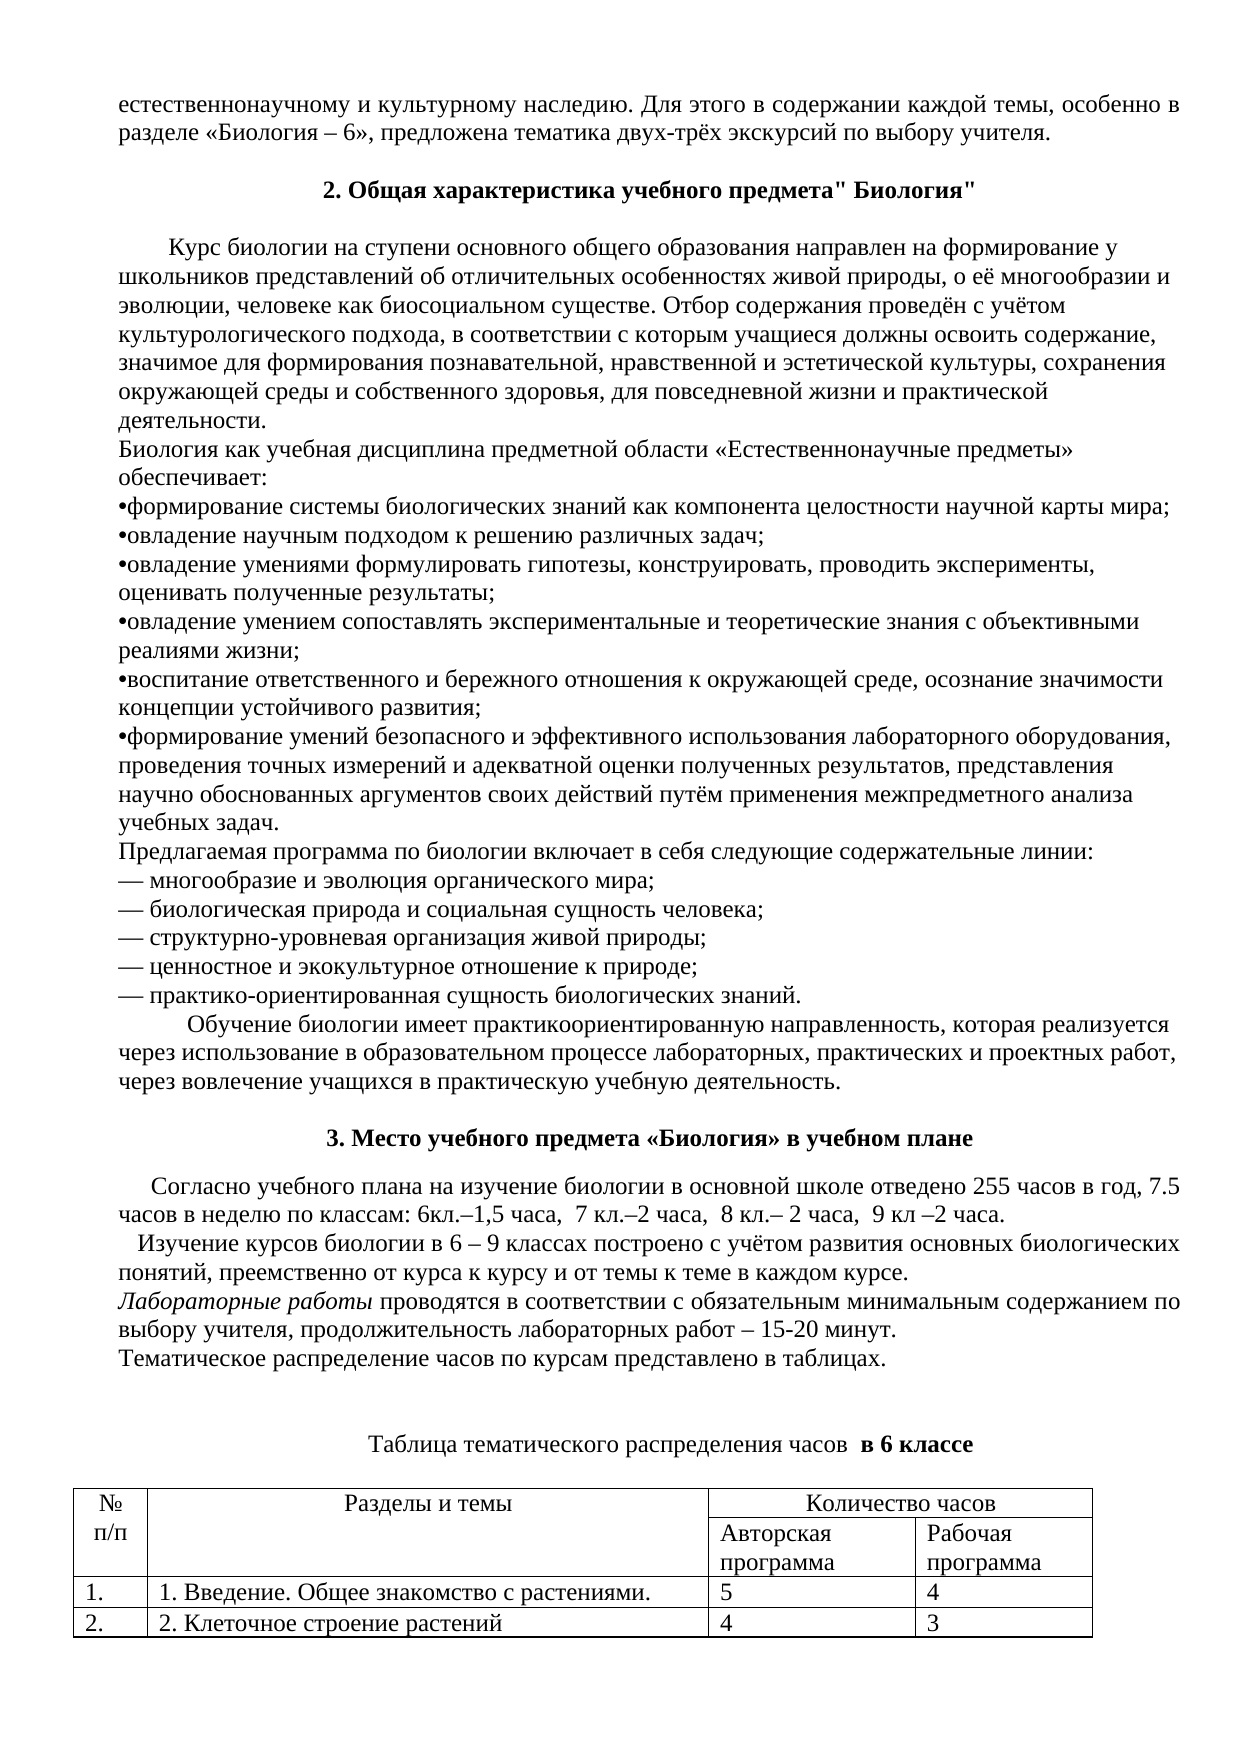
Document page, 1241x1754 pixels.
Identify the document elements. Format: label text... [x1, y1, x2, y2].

text Курс биологии на ступени основного общего образования направлен на формирование у школьников представлений об отличительных особенностях живой природы, о её многообразии и эволюции, человеке как биосоциальном существе. Отбор содержания проведён с учётом культурологического подхода, в соответствии с которым учащиеся должны освоить содержание, значимое для формирования познавательной, нравственной и эстетической культуры, сохранения окружающей среды и собственного здоровья, для повседневной жизни и практической деятельности. [118, 232, 1181, 434]
table_header Разделы и темы [148, 1489, 708, 1576]
text Предлагаемая программа по биологии включает в себя следующие содержательные линии: [118, 836, 1181, 865]
text — практико-ориентированная сущность биологических знаний. [118, 980, 1181, 1009]
text •воспитание ответственного и бережного отношения к окружающей среде, осознание значимости концепции устойчивого развития; [118, 664, 1181, 721]
table_header Количество часов [709, 1489, 1092, 1517]
text Биология как учебная дисциплина предметной области «Естественнонаучные предметы» обеспечивает: [118, 434, 1181, 491]
text •овладение умением сопоставлять экспериментальные и теоретические знания с объективными реалиями жизни; [118, 606, 1181, 664]
table_cell Авторская программа [709, 1518, 915, 1576]
text 2. Общая характеристика учебного предмета" Биология" [118, 175, 1181, 204]
text Тематическое распределение часов по курсам представлено в таблицах. [118, 1343, 1181, 1372]
table_cell 5 [709, 1577, 915, 1607]
text Изучение курсов биологии в 6 – 9 классах построено с учётом развития основных биологических понятий, преемственно от курса к курсу и от темы к теме в каждом курсе. [118, 1228, 1181, 1286]
text 3. Место учебного предмета «Биология» в учебном плане [118, 1123, 1181, 1152]
text •овладение умениями формулировать гипотезы, конструировать, проводить эксперименты, оценивать полученные результаты; [118, 549, 1181, 606]
table_header № п/п [74, 1489, 147, 1576]
table_cell 1. [74, 1577, 147, 1607]
table_cell 4 [709, 1608, 915, 1636]
text Согласно учебного плана на изучение биологии в основной школе отведено 255 часов в год, 7.5 часов в неделю по классам: 6кл.–1,5 часа, 7 кл.–2 часа, 8 кл.– 2 часа, 9 кл –2 часа. [118, 1171, 1181, 1228]
table_cell 1. Введение. Общее знакомство с растениями. [148, 1577, 708, 1607]
table_cell 2. Клеточное строение растений [148, 1608, 708, 1636]
text Таблица тематического распределения часов в 6 классе [168, 1429, 1181, 1458]
table_cell 4 [916, 1577, 1092, 1607]
table_cell 3 [916, 1608, 1092, 1636]
text — многообразие и эволюция органического мира; [118, 865, 1181, 894]
text Лабораторные работы проводятся в соответствии с обязательным минимальным содержанием по выбору учителя, продолжительность лабораторных работ – 15-20 минут. [118, 1286, 1181, 1343]
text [118, 89, 1181, 146]
text Обучение биологии имеет практикоориентированную направленность, которая реализуется через использование в образовательном процессе лабораторных, практических и проектных работ, через вовлечение учащихся в практическую учебную деятельность. [118, 1009, 1181, 1095]
table_cell Рабочая программа [916, 1518, 1092, 1576]
text •формирование системы биологических знаний как компонента целостности научной карты мира; [118, 491, 1181, 520]
text — структурно-уровневая организация живой природы; [118, 922, 1181, 951]
text •формирование умений безопасного и эффективного использования лабораторного оборудования, проведения точных измерений и адекватной оценки полученных результатов, представления научно обоснованных аргументов своих действий путём применения межпредметного анализа учебных задач. [118, 721, 1181, 836]
table_cell 2. [74, 1608, 147, 1636]
text — биологическая природа и социальная сущность человека; [118, 894, 1181, 922]
text — ценностное и экокультурное отношение к природе; [118, 951, 1181, 980]
text •овладение научным подходом к решению различных задач; [118, 520, 1181, 549]
